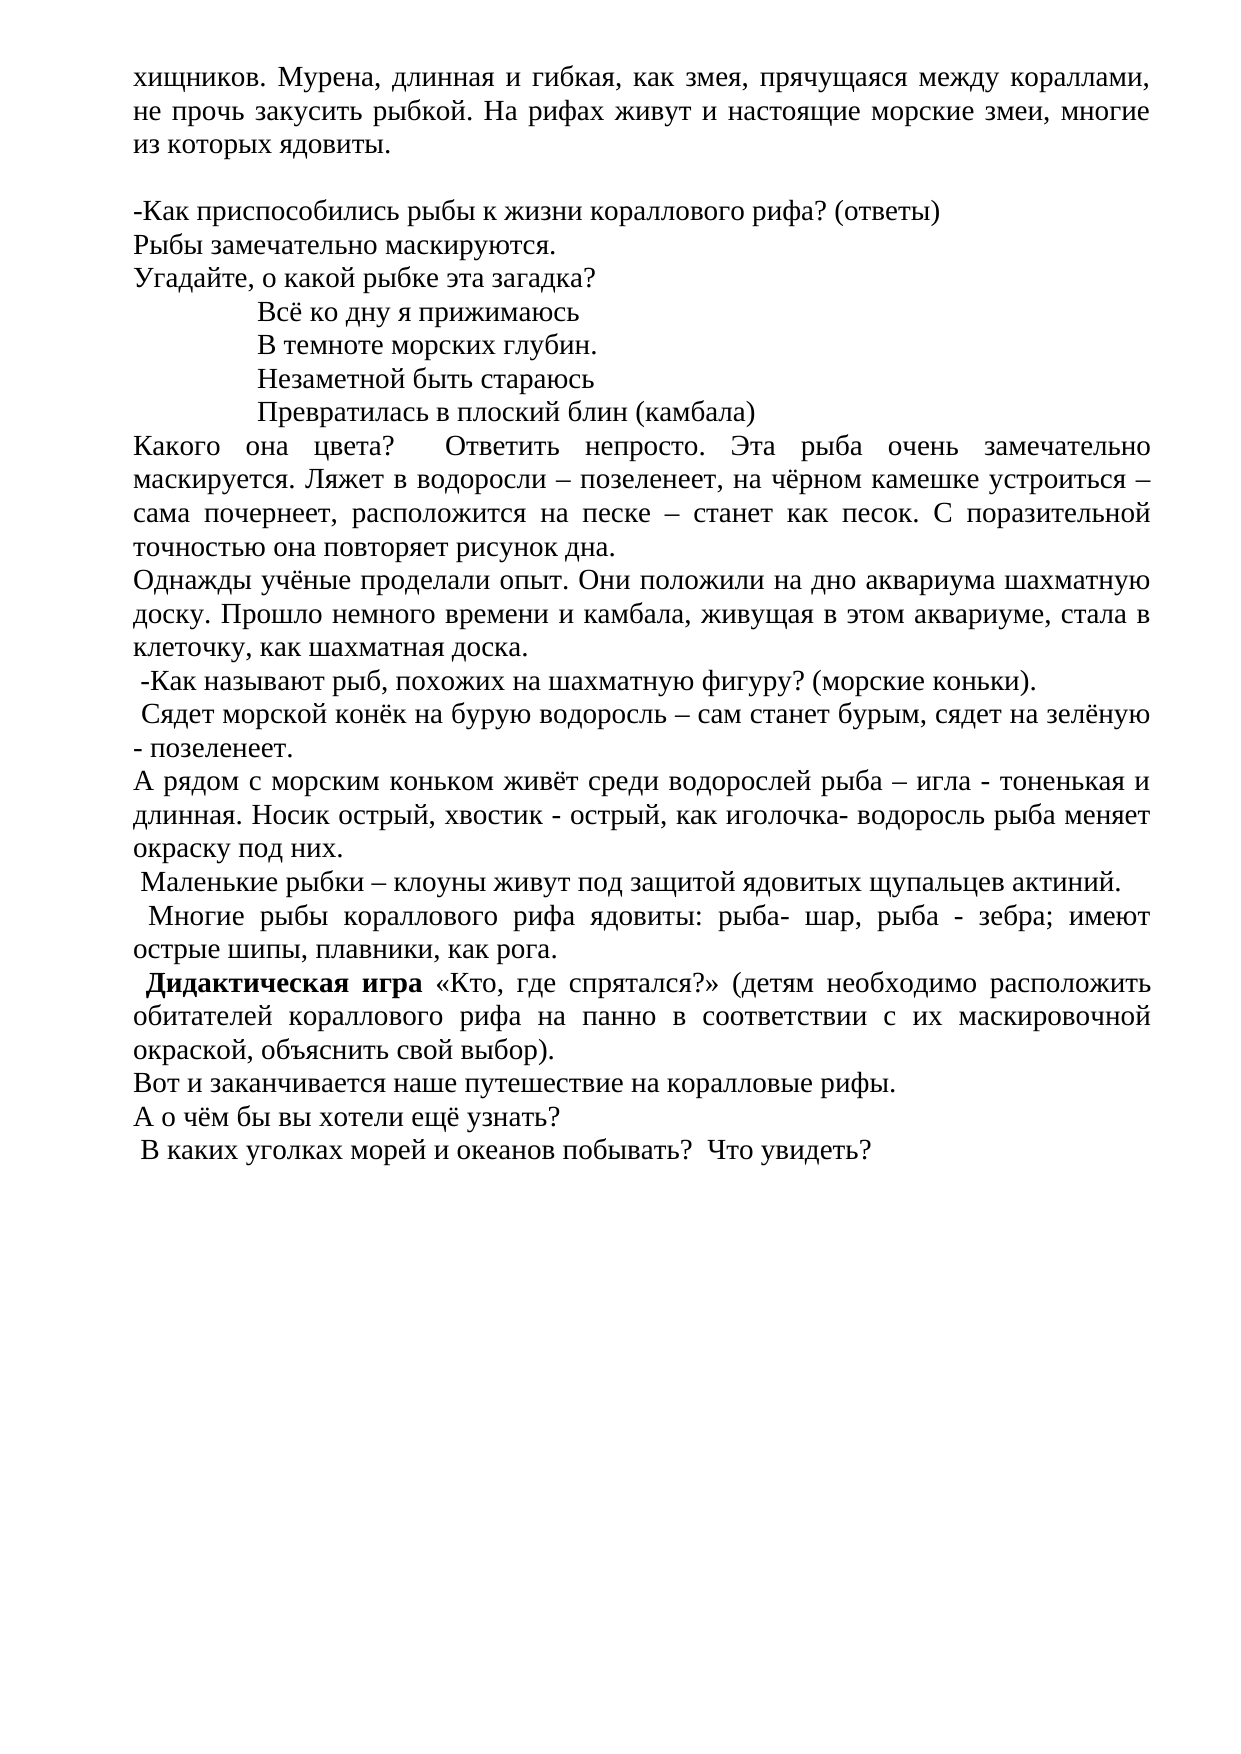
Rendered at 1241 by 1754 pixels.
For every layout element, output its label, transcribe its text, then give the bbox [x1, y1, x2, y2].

text А рядом с морским коньком живёт среди водорослей рыба – игла - тоненькая и длинная. Носик острый, хвостик - острый, как иголочка- водоросль рыба меняет окраску под них. [133, 763, 1152, 864]
text А о чём бы вы хотели ещё узнать? [133, 1099, 1152, 1132]
text Всё ко дну я прижимаюсь [133, 294, 1152, 327]
text Однажды учёные проделали опыт. Они положили на дно аквариума шахматную доску. Прошло немного времени и камбала, живущая в этом аквариуме, стала в клеточку, как шахматная доска. [133, 562, 1152, 663]
text Рыбы замечательно маскируются. [133, 227, 1152, 260]
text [133, 59, 1152, 160]
text Многие рыбы кораллового рифа ядовиты: рыба- шар, рыба - зебра; имеют острые шипы, плавники, как рога. [133, 898, 1152, 965]
text -Как называют рыб, похожих на шахматную фигуру? (морские коньки). [133, 663, 1152, 696]
text Превратилась в плоский блин (камбала) [133, 394, 1152, 428]
text Сядет морской конёк на бурую водоросль – сам станет бурым, сядет на зелёную - позеленеет. [133, 696, 1152, 763]
text -Как приспособились рыбы к жизни кораллового рифа? (ответы) [133, 193, 1152, 227]
text Какого она цвета? Ответить непросто. Эта рыба очень замечательно маскируется. Ляжет в водоросли – позеленеет, на чёрном камешке устроиться – сама почернеет, расположится на песке – станет как песок. С поразительной точностью она повторяет рисунок дна. [133, 428, 1152, 562]
text В каких уголках морей и океанов побывать? Что увидеть? [133, 1132, 1152, 1166]
text Дидактическая игра «Кто, где спрятался?» (детям необходимо расположить обитателей кораллового рифа на панно в соответствии с их маскировочной окраской, объяснить свой выбор). [133, 965, 1152, 1065]
text Маленькие рыбки – клоуны живут под защитой ядовитых щупальцев актиний. [133, 864, 1152, 898]
text В темноте морских глубин. [133, 327, 1152, 361]
text Угадайте, о какой рыбке эта загадка? [133, 260, 1152, 294]
text Вот и заканчивается наше путешествие на коралловые рифы. [133, 1065, 1152, 1099]
text Незаметной быть стараюсь [133, 361, 1152, 394]
